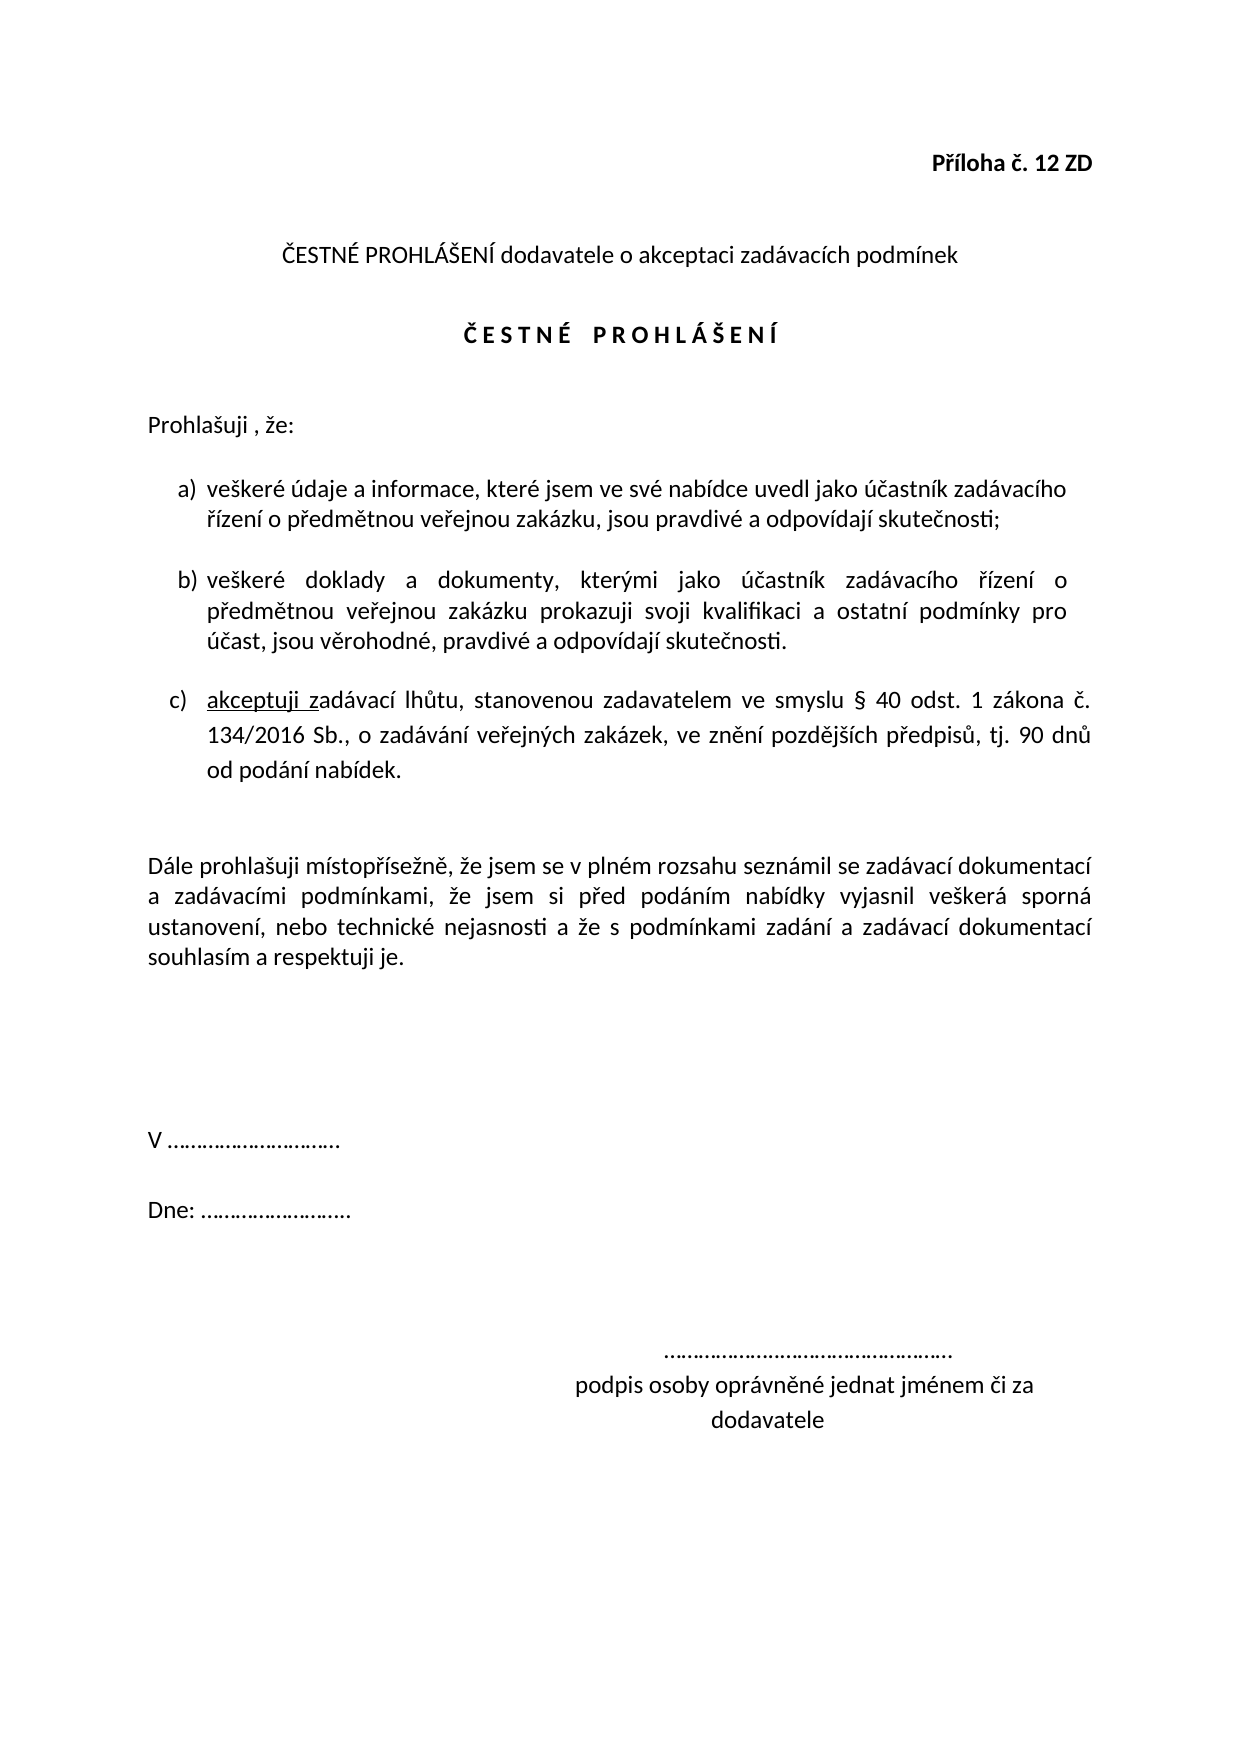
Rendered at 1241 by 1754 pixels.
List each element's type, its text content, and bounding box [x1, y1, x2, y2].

text Dne: …………………….. [148, 1194, 1093, 1225]
text Dále prohlašuji místopřísežně, že jsem se v plném rozsahu seznámil se zadávací dokumentací a zadávacími podmínkami, že jsem si před podáním nabídky vyjasnil veškerá sporná ustanovení, nebo technické nejasnosti a že s podmínkami zadání a zadávací dokumentací souhlasím a respektuji je. [148, 850, 1093, 972]
list veškeré doklady a dokumenty, kterými jako účastník zadávacího řízení o předmětnou veřejnou zakázku prokazuji svoji kvalifikaci a ostatní podmínky pro účast, jsou věrohodné, pravdivé a odpovídají skutečnosti. [177, 564, 1068, 656]
text Č e s t n é p r o h l á š e n í [148, 319, 1093, 349]
text podpis osoby oprávněné jednat jménem či za dodavatele [443, 1369, 1093, 1435]
text Čestné prohlášení dodavatele o akceptaci zadávacích podmínek [148, 239, 1093, 270]
list veškeré údaje a informace, které jsem ve své nabídce uvedl jako účastník zadávacího řízení o předmětnou veřejnou zakázku, jsou pravdivé a odpovídají skutečnosti; [177, 473, 1068, 534]
text Prohlašuji , že: [148, 410, 1068, 440]
text V ………………………… [148, 1124, 1093, 1155]
text ………………..………………………… [590, 1334, 1093, 1365]
list akceptuji zadávací lhůtu, stanovenou zadavatelem ve smyslu § 40 odst. 1 zákona č. 134/2016 Sb., o zadávání veřejných zakázek, ve znění pozdějších předpisů, tj. 90 dnů od podání nabídek. [169, 684, 1093, 784]
text Příloha č. 12 ZD [148, 148, 1093, 178]
